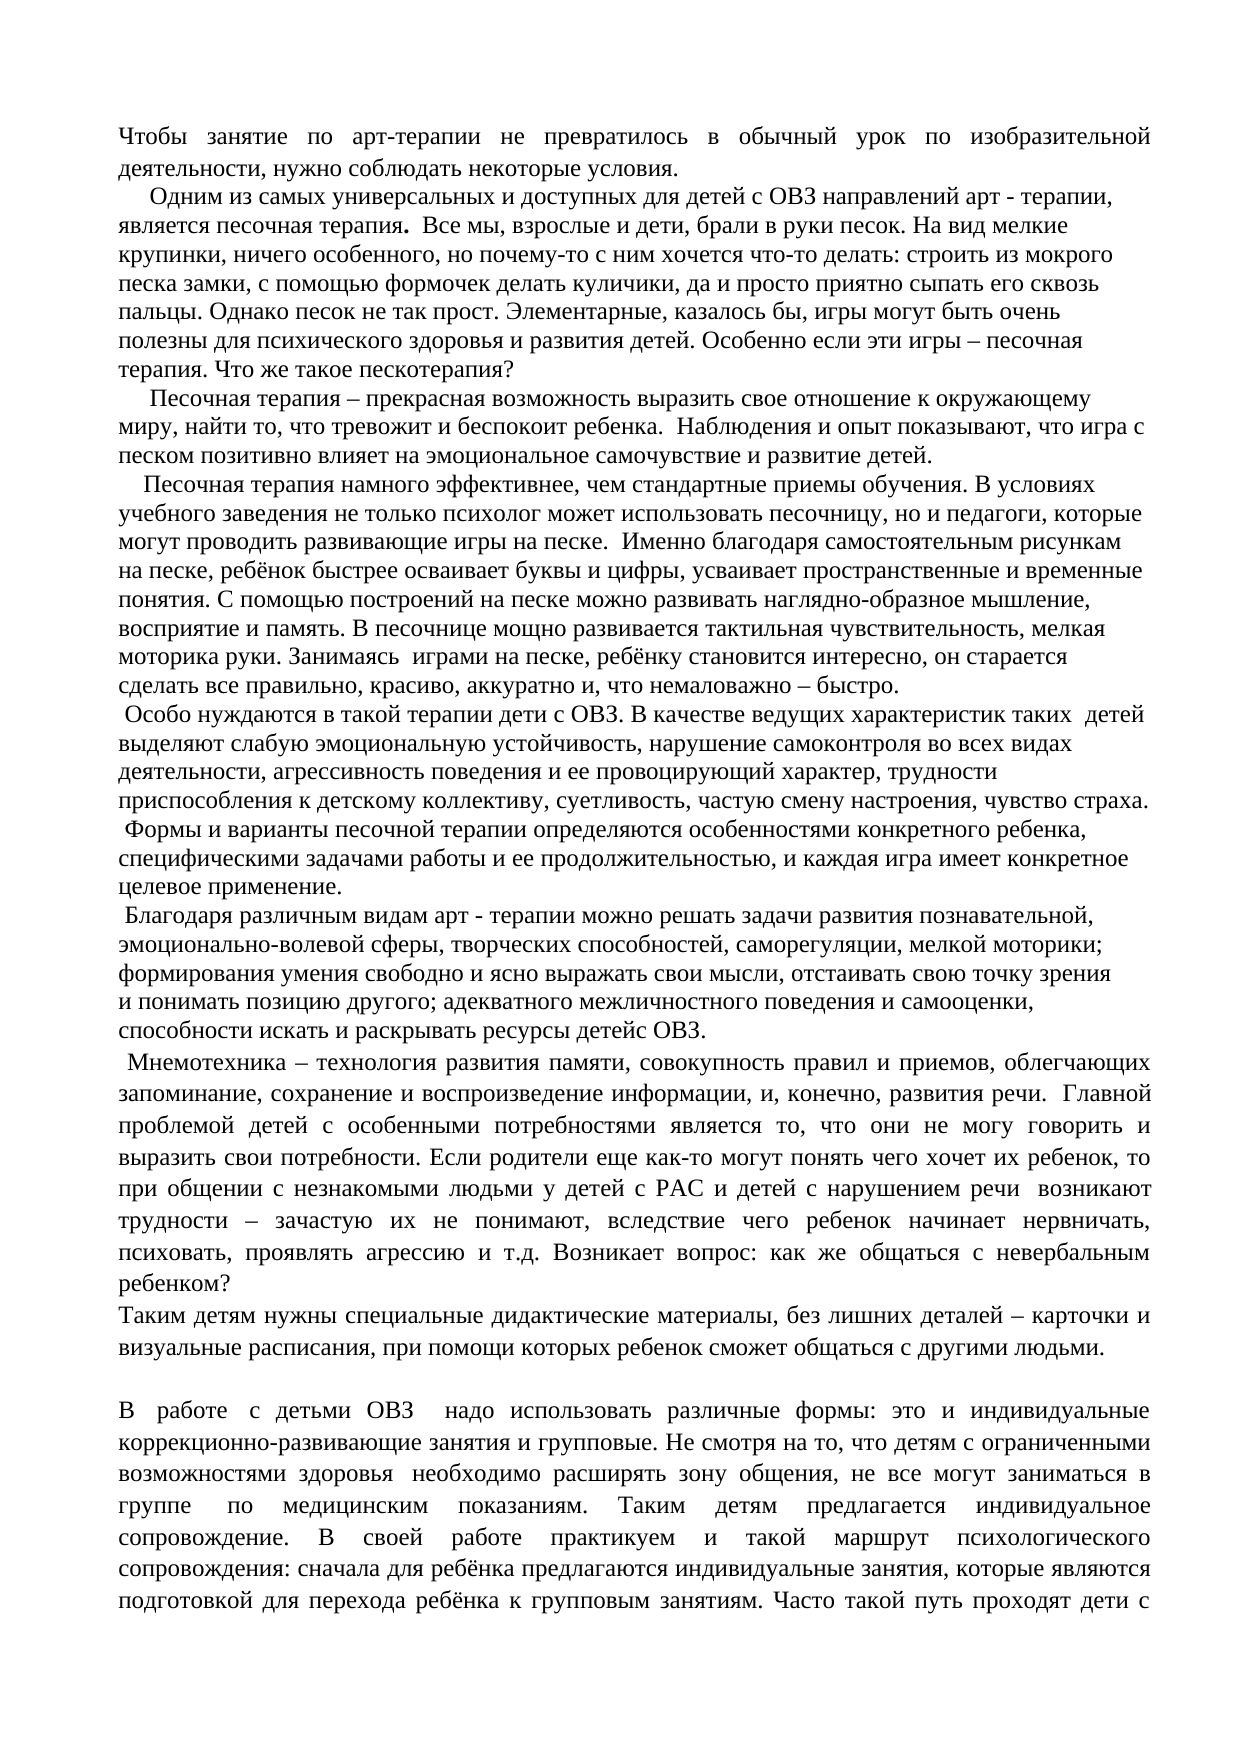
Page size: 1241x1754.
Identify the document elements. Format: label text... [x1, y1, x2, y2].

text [118, 1456, 1152, 1522]
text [118, 118, 1152, 181]
text Формы и варианты песочной терапии определяются особенностями конкретного ребенка, специфическими задачами работы и ее продолжительностью, и каждая игра имеет конкретное целевое применение. [118, 814, 1152, 900]
text Благодаря различным видам арт - терапии можно решать задачи развития познавательной, эмоционально-волевой сферы, творческих способностей, саморегуляции, мелкой моторики; формирования умения свободно и ясно выражать свои мысли, отстаивать свою точку зрения и понимать позицию другого; адекватного межличностного поведения и самооценки, способности искать и раскрывать ресурсы детейс ОВЗ. [118, 900, 1152, 1044]
text Песочная терапия – прекрасная возможность выразить свое отношение к окружающему миру, найти то, что тревожит и беспокоит ребенка. Наблюдения и опыт показывают, что игра с песком позитивно влияет на эмоциональное самочувствие и развитие детей. [118, 383, 1152, 469]
text Особо нуждаются в такой терапии дети с ОВЗ. В качестве ведущих характеристик таких детей выделяют слабую эмоциональную устойчивость, нарушение самоконтроля во всех видах деятельности, агрессивность поведения и ее провоцирующий характер, трудности приспособления к детскому коллективу, суетливость, частую смену настроения, чувство страха. [118, 699, 1152, 814]
text Таким детям нужны специальные дидактические материалы, без лишних деталей – карточки и визуальные расписания, при помощи которых ребенок сможет общаться с другими людьми. [118, 1297, 1152, 1361]
text Одним из самых универсальных и доступных для детей с ОВЗ направлений арт - терапии, является песочная терапия. Все мы, взрослые и дети, брали в руки песок. На вид мелкие крупинки, ничего особенного, но почему-то с ним хочется что-то делать: строить из мокрого песка замки, с помощью формочек делать куличики, да и просто приятно сыпать его сквозь пальцы. Однако песок не так прост. Элементарные, казалось бы, игры могут быть очень полезны для психического здоровья и развития детей. Особенно если эти игры – песочная терапия. Что же такое пескотерапия? [118, 181, 1152, 383]
text Мнемотехника – технология развития памяти, совокупность правил и приемов, облегчающих запоминание, сохранение и воспроизведение информации, и, конечно, развития речи. Главной проблемой детей с особенными потребностями является то, что они не могу говорить и выразить свои потребности. Если родители еще как-то могут понять чего хочет их ребенок, то при общении с незнакомыми людьми у детей с РАС и детей с нарушением речи возникают трудности – зачастую их не понимают, вследствие чего ребенок начинает нервничать, психовать, проявлять агрессию и т.д. Возникает вопрос: как же общаться с невербальным ребенком? [118, 1044, 1152, 1297]
text Песочная терапия намного эффективнее, чем стандартные приемы обучения. В условиях учебного заведения не только психолог может использовать песочницу, но и педагоги, которые могут проводить развивающие игры на песке. Именно благодаря самостоятельным рисункам на песке, ребёнок быстрее осваивает буквы и цифры, усваивает пространственные и временные понятия. С помощью построений на песке можно развивать наглядно-образное мышление, восприятие и память. В песочнице мощно развивается тактильная чувствительность, мелкая моторика руки. Занимаясь играми на песке, ребёнку становится интересно, он старается сделать все правильно, красиво, аккуратно и, что немаловажно – быстро. [118, 469, 1152, 699]
